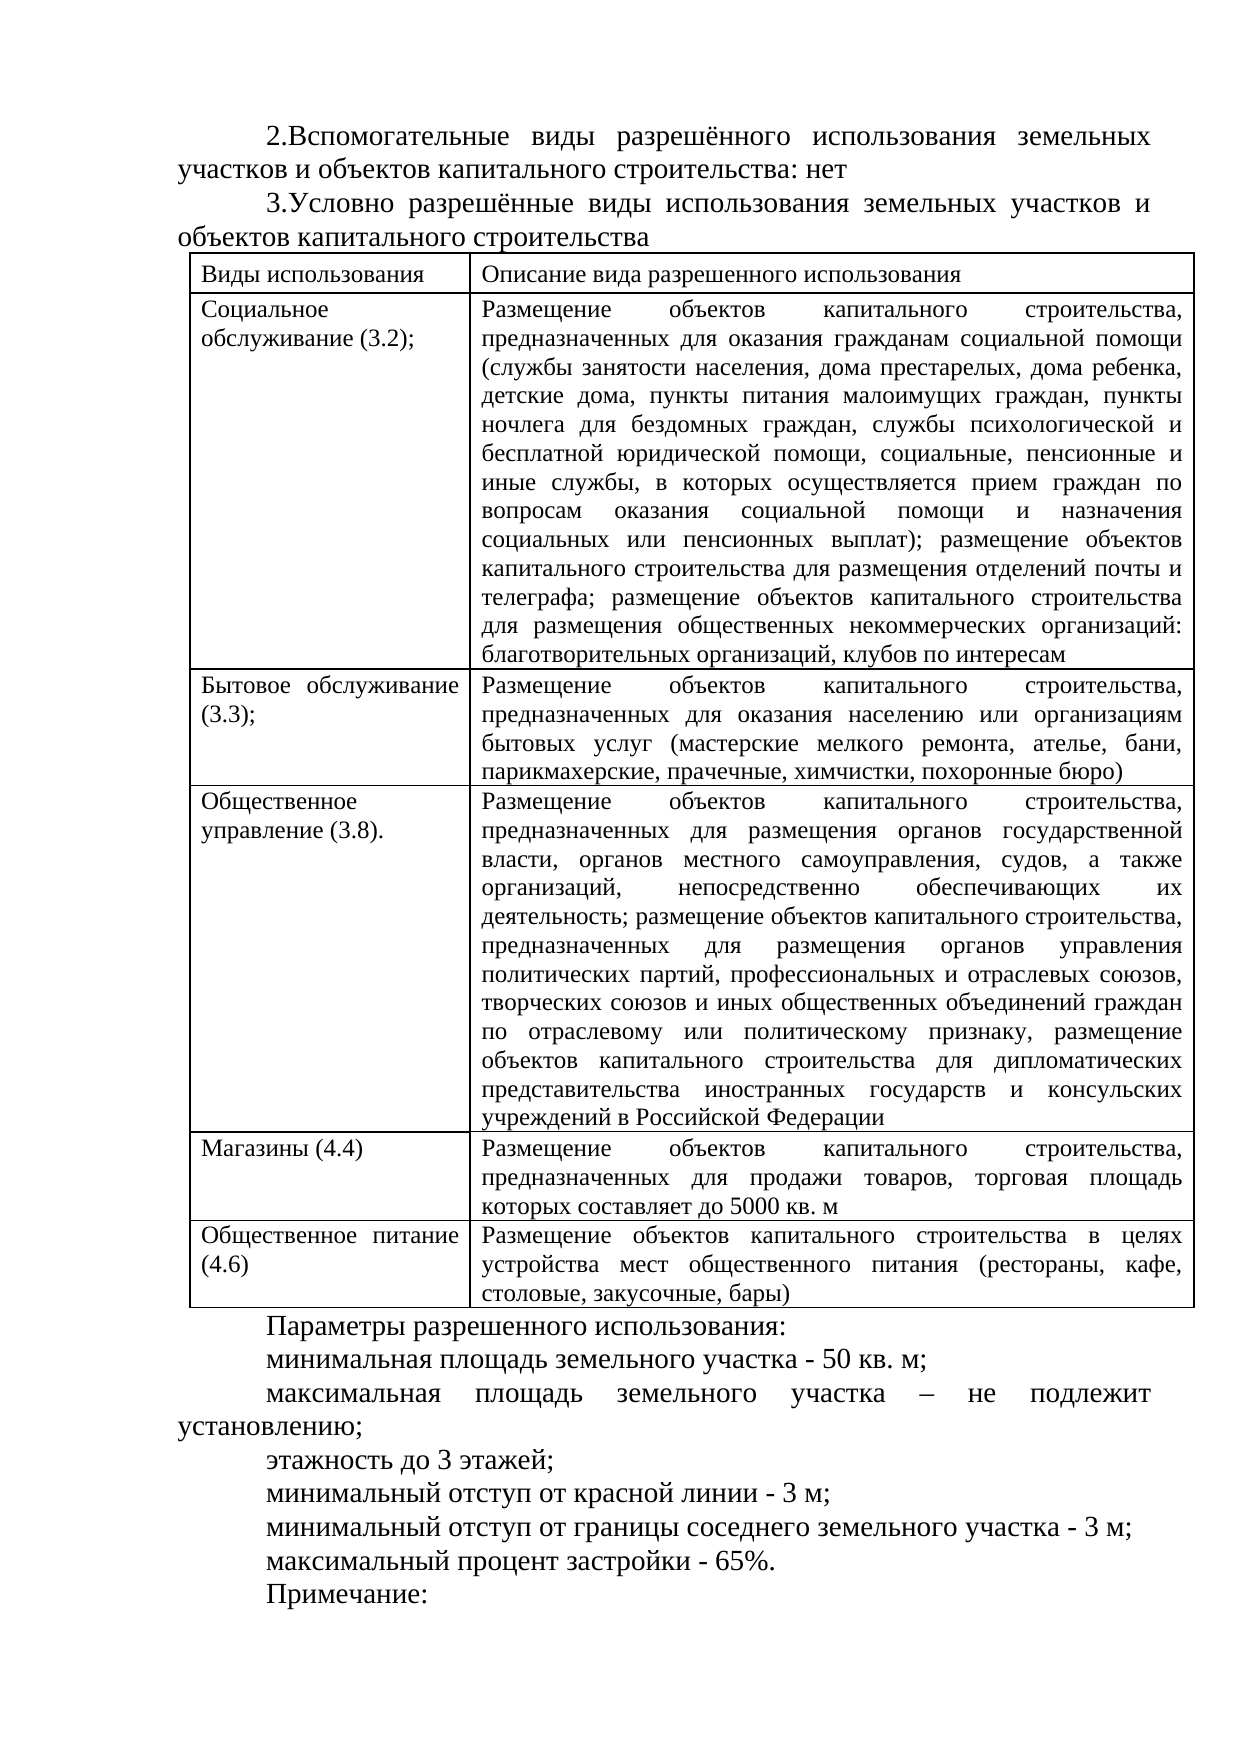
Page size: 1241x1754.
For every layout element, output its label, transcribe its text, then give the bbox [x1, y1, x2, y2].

table_cell Бытовое обслуживание (3.3); [191, 670, 469, 785]
table_cell Размещение объектов капитального строительства в целях устройства мест общественного питания (рестораны, кафе, столовые, закусочные, бары) [471, 1221, 1193, 1307]
text минимальный отступ от границы соседнего земельного участка - 3 м; [177, 1509, 1152, 1543]
table_header Описание вида разрешенного использования [471, 254, 1193, 292]
table_cell Размещение объектов капитального строительства, предназначенных для оказания гражданам социальной помощи (службы занятости населения, дома престарелых, дома ребенка, детские дома, пункты питания малоимущих граждан, пункты ночлега для бездомных граждан, службы психологической и бесплатной юридической помощи, социальные, пенсионные и иные службы, в которых осуществляется прием граждан по вопросам оказания социальной помощи и назначения социальных или пенсионных выплат); размещение объектов капитального строительства для размещения отделений почты и телеграфа; размещение объектов капитального строительства для размещения общественных некоммерческих организаций: благотворительных организаций, клубов по интересам [471, 294, 1193, 668]
table_cell Общественное управление (3.8). [191, 786, 469, 1131]
table_header Виды использования [191, 254, 469, 292]
text минимальная площадь земельного участка - 50 кв. м; [177, 1341, 1152, 1375]
text Параметры разрешенного использования: [177, 1308, 1152, 1341]
text Примечание: [177, 1576, 1152, 1610]
table_cell Размещение объектов капитального строительства, предназначенных для размещения органов государственной власти, органов местного самоуправления, судов, а также организаций, непосредственно обеспечивающих их деятельность; размещение объектов капитального строительства, предназначенных для размещения органов управления политических партий, профессиональных и отраслевых союзов, творческих союзов и иных общественных объединений граждан по отраслевому или политическому признаку, размещение объектов капитального строительства для дипломатических представительства иностранных государств и консульских учреждений в Российской Федерации [471, 786, 1193, 1131]
text этажность до 3 этажей; [177, 1442, 1152, 1476]
table_cell Размещение объектов капитального строительства, предназначенных для оказания населению или организациям бытовых услуг (мастерские мелкого ремонта, ателье, бани, парикмахерские, прачечные, химчистки, похоронные бюро) [471, 670, 1193, 785]
text 3.Условно разрешённые виды использования земельных участков и объектов капитального строительства [177, 185, 1152, 252]
text 2.Вспомогательные виды разрешённого использования земельных участков и объектов капитального строительства: нет [177, 118, 1152, 185]
table_cell Общественное питание (4.6) [191, 1221, 469, 1307]
text максимальная площадь земельного участка – не подлежит установлению; [177, 1375, 1152, 1442]
table_cell Магазины (4.4) [191, 1133, 469, 1219]
text максимальный процент застройки - 65%. [177, 1543, 1152, 1576]
table_cell Размещение объектов капитального строительства, предназначенных для продажи товаров, торговая площадь которых составляет до 5000 кв. м [471, 1132, 1193, 1219]
text минимальный отступ от красной линии - 3 м; [177, 1476, 1152, 1509]
table_cell Социальное обслуживание (3.2); [191, 294, 469, 668]
